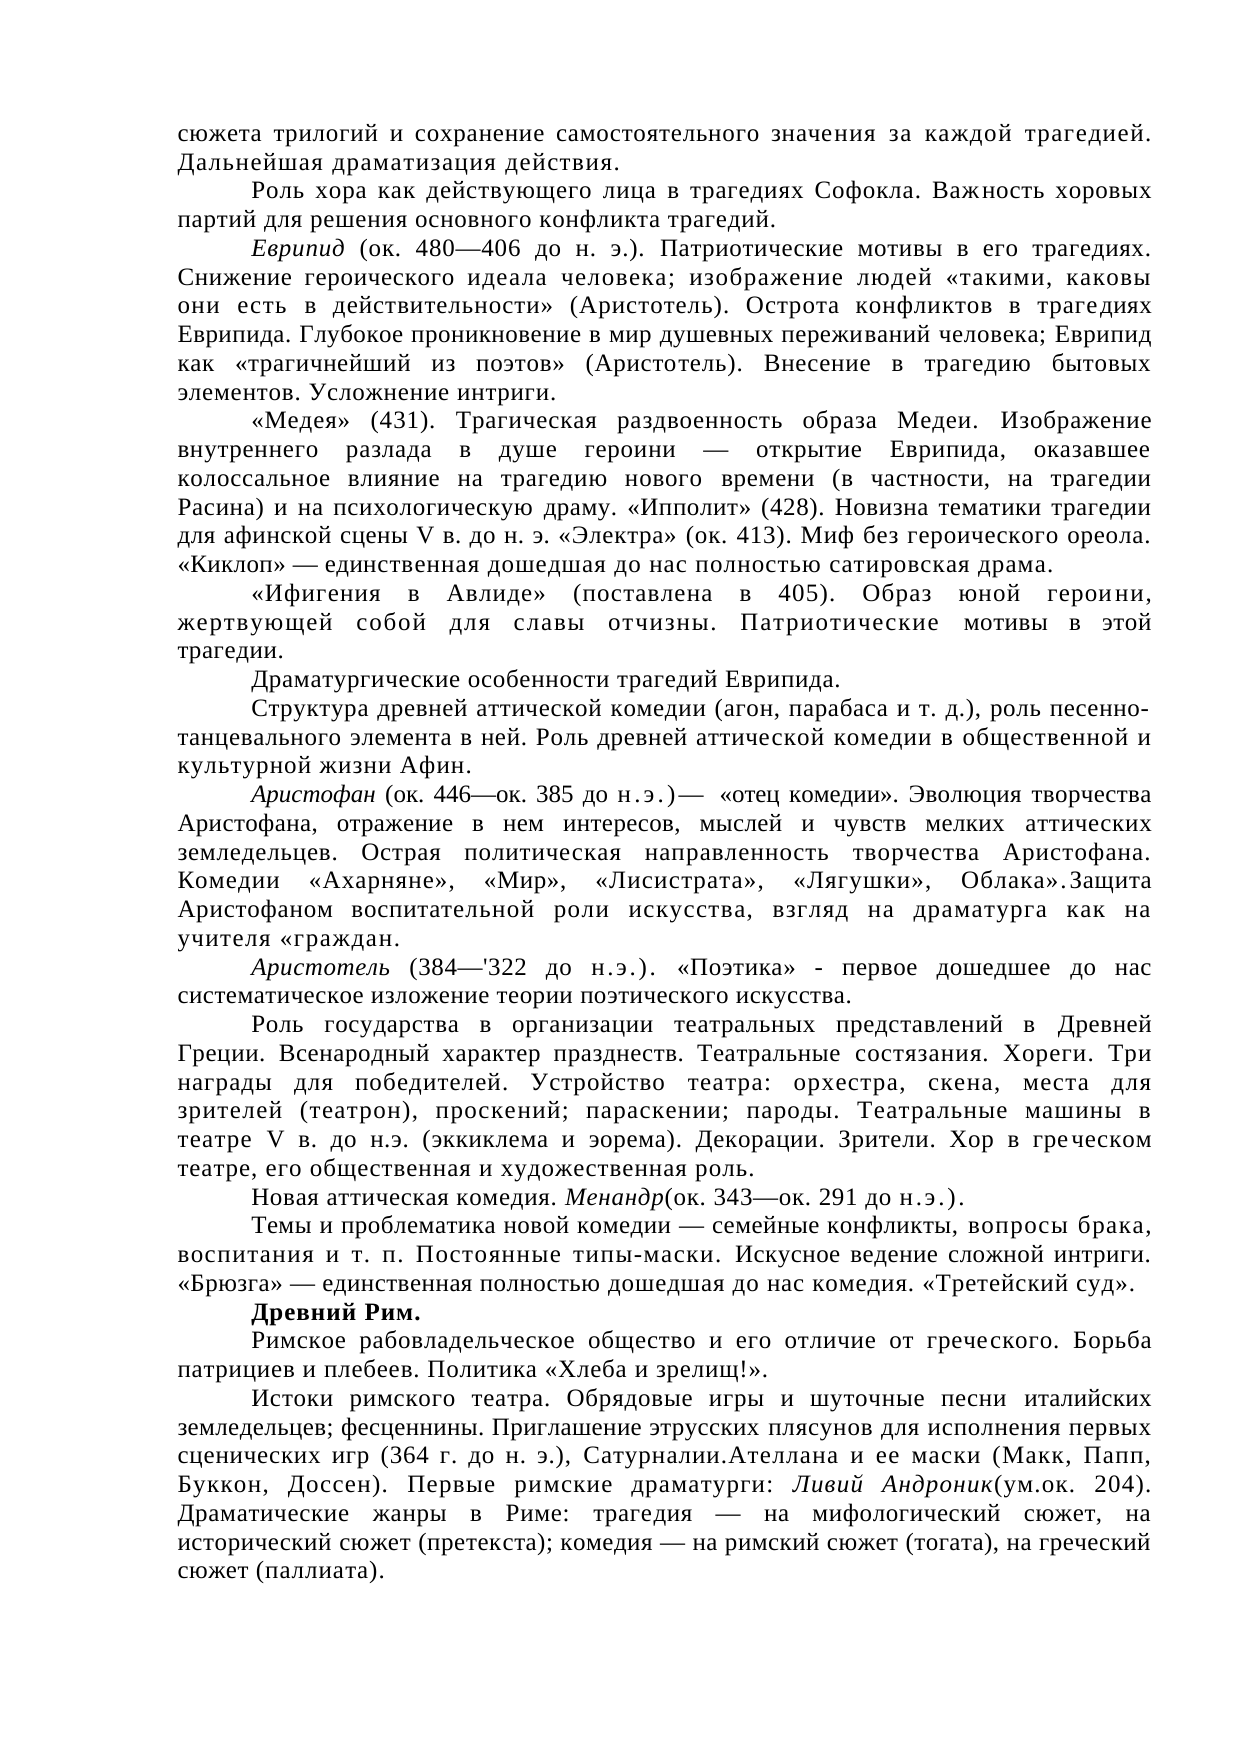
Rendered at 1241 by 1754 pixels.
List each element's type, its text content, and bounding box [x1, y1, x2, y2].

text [177, 118, 1152, 176]
text Истоки римского театра. Обрядовые игры и шуточные песни италийских земледельцев; фесценнины. Приглашение этрусских плясунов для исполнения первых сценических игр (364 г. до н. э.), Сатурналии.Ателлана и ее маски (Макк, Папп, Буккон, Доссен). Первые римские драматурги: Ливий Андроник(ум.ок. 204). Драматические жанры в Риме: трагедия — на мифологический сюжет, на исторический сюжет (претекста); комедия — на римский сюжет (тогата), на греческий сюжет (паллиата). [177, 1383, 1152, 1584]
text Аристотель (384—'322 до н.э.). «Поэтика» - первое дошедшее до нас систематическое изложение теории поэтического искусства. [177, 952, 1152, 1009]
text Роль государства в организации театральных представлений в Древней Греции. Всенародный характер празднеств. Театральные состязания. Хореги. Три награды для победителей. Устройство театра: орхестра, скена, места для зрителей (театрон), проскений; параскении; пароды. Театральные машины в театре V в. до н.э. (эккиклема и эорема). Декорации. Зрители. Хор в греческом театре, его общественная и художественная роль. [177, 1009, 1152, 1182]
text Новая аттическая комедия. Менандр(ок. 343—ок. 291 до н.э.). [177, 1182, 1152, 1211]
text Древний Рим. [177, 1297, 1152, 1326]
text Римское рабовладельческое общество и его отличие от греческого. Борьба патрициев и плебеев. Политика «Хлеба и зрелищ!». [177, 1326, 1152, 1383]
text Темы и проблематика новой комедии — семейные конфликты, вопросы брака, воспитания и т. п. Постоянные типы-маски. Искусное ведение сложной интриги. «Брюзга» — единственная полностью дошедшая до нас комедия. «Третейский суд». [177, 1211, 1152, 1297]
text Драматургические особенности трагедий Еврипида. [177, 664, 1152, 693]
text Еврипид (ок. 480—406 до н. э.). Патриотические мотивы в его трагедиях. Снижение героического идеала человека; изображение людей «такими, каковы они есть в действительности» (Аристотель). Острота конфликтов в трагедиях Еврипида. Глубокое проникновение в мир душевных переживаний человека; Еврипид как «трагичнейший из поэтов» (Аристотель). Внесение в трагедию бытовых элементов. Усложнение интриги. [177, 233, 1152, 406]
text Аристофан (ок. 446—ок. 385 до н.э.)— «отец комедии». Эволюция творчества Аристофана, отражение в нем интересов, мыслей и чувств мелких аттических земледельцев. Острая политическая направленность творчества Аристофана. Комедии «Ахарняне», «Мир», «Лисистрата», «Лягушки», Облака».Защита Аристофаном воспитательной роли искусства, взгляд на драматурга как на учителя «граждан. [177, 779, 1152, 952]
text Структура древней аттической комедии (агон, парабаса и т. д.), роль песенно-танцевального элемента в ней. Роль древней аттической комедии в общественной и культурной жизни Афин. [177, 693, 1152, 779]
text Роль хора как действующего лица в трагедиях Софокла. Важность хоровых партий для решения основного конфликта трагедий. [177, 176, 1152, 233]
text «Ифигения в Авлиде» (поставлена в 405). Образ юной героини, жертвующей собой для славы отчизны. Патриотические мотивы в этой трагедии. [177, 578, 1152, 664]
text «Медея» (431). Трагическая раздвоенность образа Медеи. Изображение внутреннего разлада в душе героини — открытие Еврипида, оказавшее колоссальное влияние на трагедию нового времени (в частности, на трагедии Расина) и на психологическую драму. «Ипполит» (428). Новизна тематики трагедии для афинской сцены V в. до н. э. «Электра» (ок. 413). Миф без героического ореола. «Киклоп» — единственная дошедшая до нас полностью сатировская драма. [177, 406, 1152, 578]
